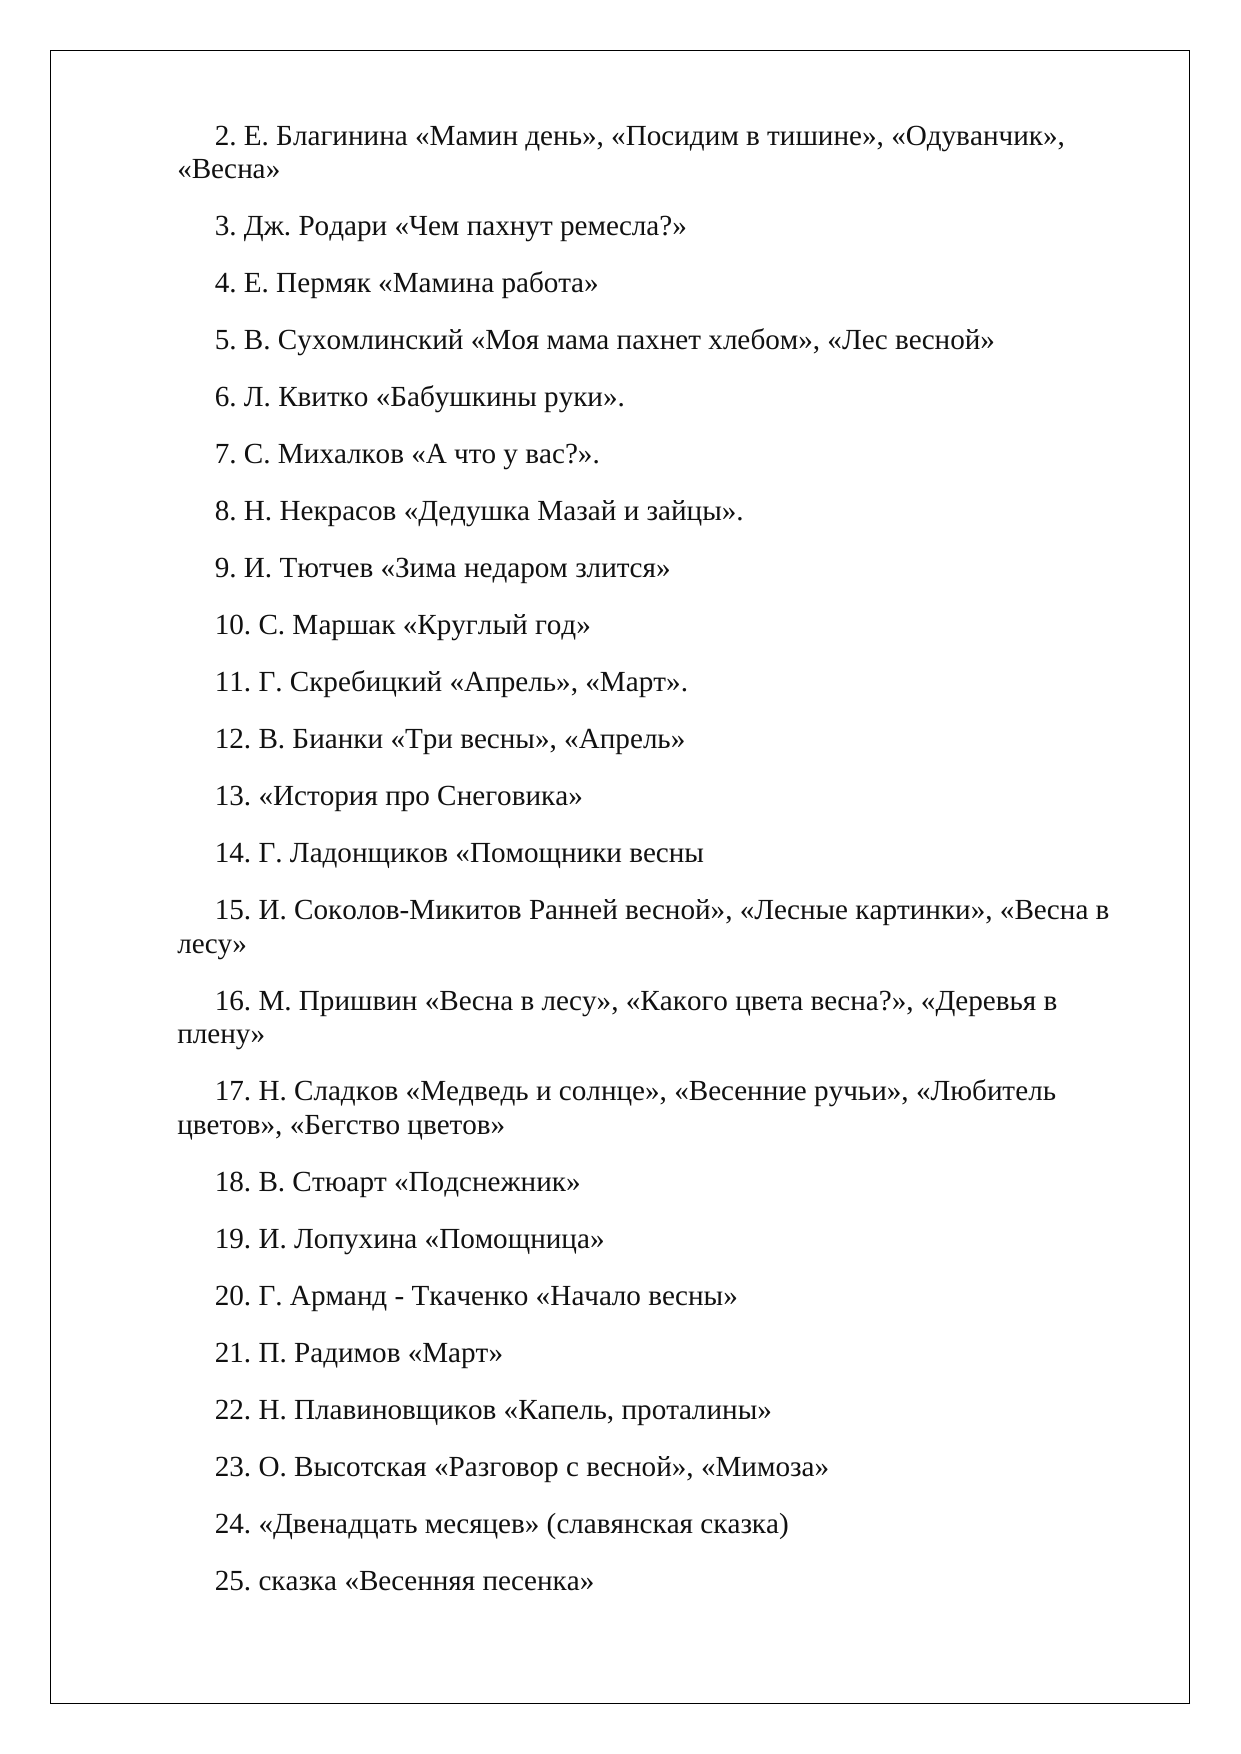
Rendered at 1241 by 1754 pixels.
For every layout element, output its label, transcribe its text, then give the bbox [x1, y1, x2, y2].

text 18. В. Стюарт «Подснежник» [177, 1164, 1152, 1197]
text 2. Е. Благинина «Мамин день», «Посидим в тишине», «Одуванчик», «Весна» [177, 118, 1152, 185]
text 8. Н. Некрасов «Дедушка Мазай и зайцы». [177, 493, 1152, 527]
text 13. «История про Снеговика» [177, 778, 1152, 812]
text 11. Г. Скребицкий «Апрель», «Март». [177, 664, 1152, 698]
text 4. Е. Пермяк «Мамина работа» [177, 266, 1152, 299]
text 3. Дж. Родари «Чем пахнут ремесла?» [177, 208, 1152, 242]
text 15. И. Соколов-Микитов Ранней весной», «Лесные картинки», «Весна в лесу» [177, 892, 1152, 959]
text 14. Г. Ладонщиков «Помощники весны [177, 835, 1152, 869]
text 7. С. Михалков «А что у вас?». [177, 436, 1152, 470]
text 12. В. Бианки «Три весны», «Апрель» [177, 721, 1152, 755]
text 25. сказка «Весенняя песенка» [177, 1563, 1152, 1596]
text 19. И. Лопухина «Помощница» [177, 1221, 1152, 1254]
text 5. В. Сухомлинский «Моя мама пахнет хлебом», «Лес весной» [177, 322, 1152, 356]
text 24. «Двенадцать месяцев» (славянская сказка) [177, 1506, 1152, 1539]
text 9. И. Тютчев «Зима недаром злится» [177, 550, 1152, 584]
text 21. П. Радимов «Март» [177, 1335, 1152, 1368]
text 6. Л. Квитко «Бабушкины руки». [177, 379, 1152, 413]
text 23. О. Высотская «Разговор с весной», «Мимоза» [177, 1449, 1152, 1482]
text 17. Н. Сладков «Медведь и солнце», «Весенние ручьи», «Любитель цветов», «Бегство цветов» [177, 1073, 1152, 1140]
text 20. Г. Арманд - Ткаченко «Начало весны» [177, 1278, 1152, 1311]
text 22. Н. Плавиновщиков «Капель, проталины» [177, 1392, 1152, 1425]
text 10. С. Маршак «Круглый год» [177, 607, 1152, 641]
text 16. М. Пришвин «Весна в лесу», «Какого цвета весна?», «Деревья в плену» [177, 983, 1152, 1050]
